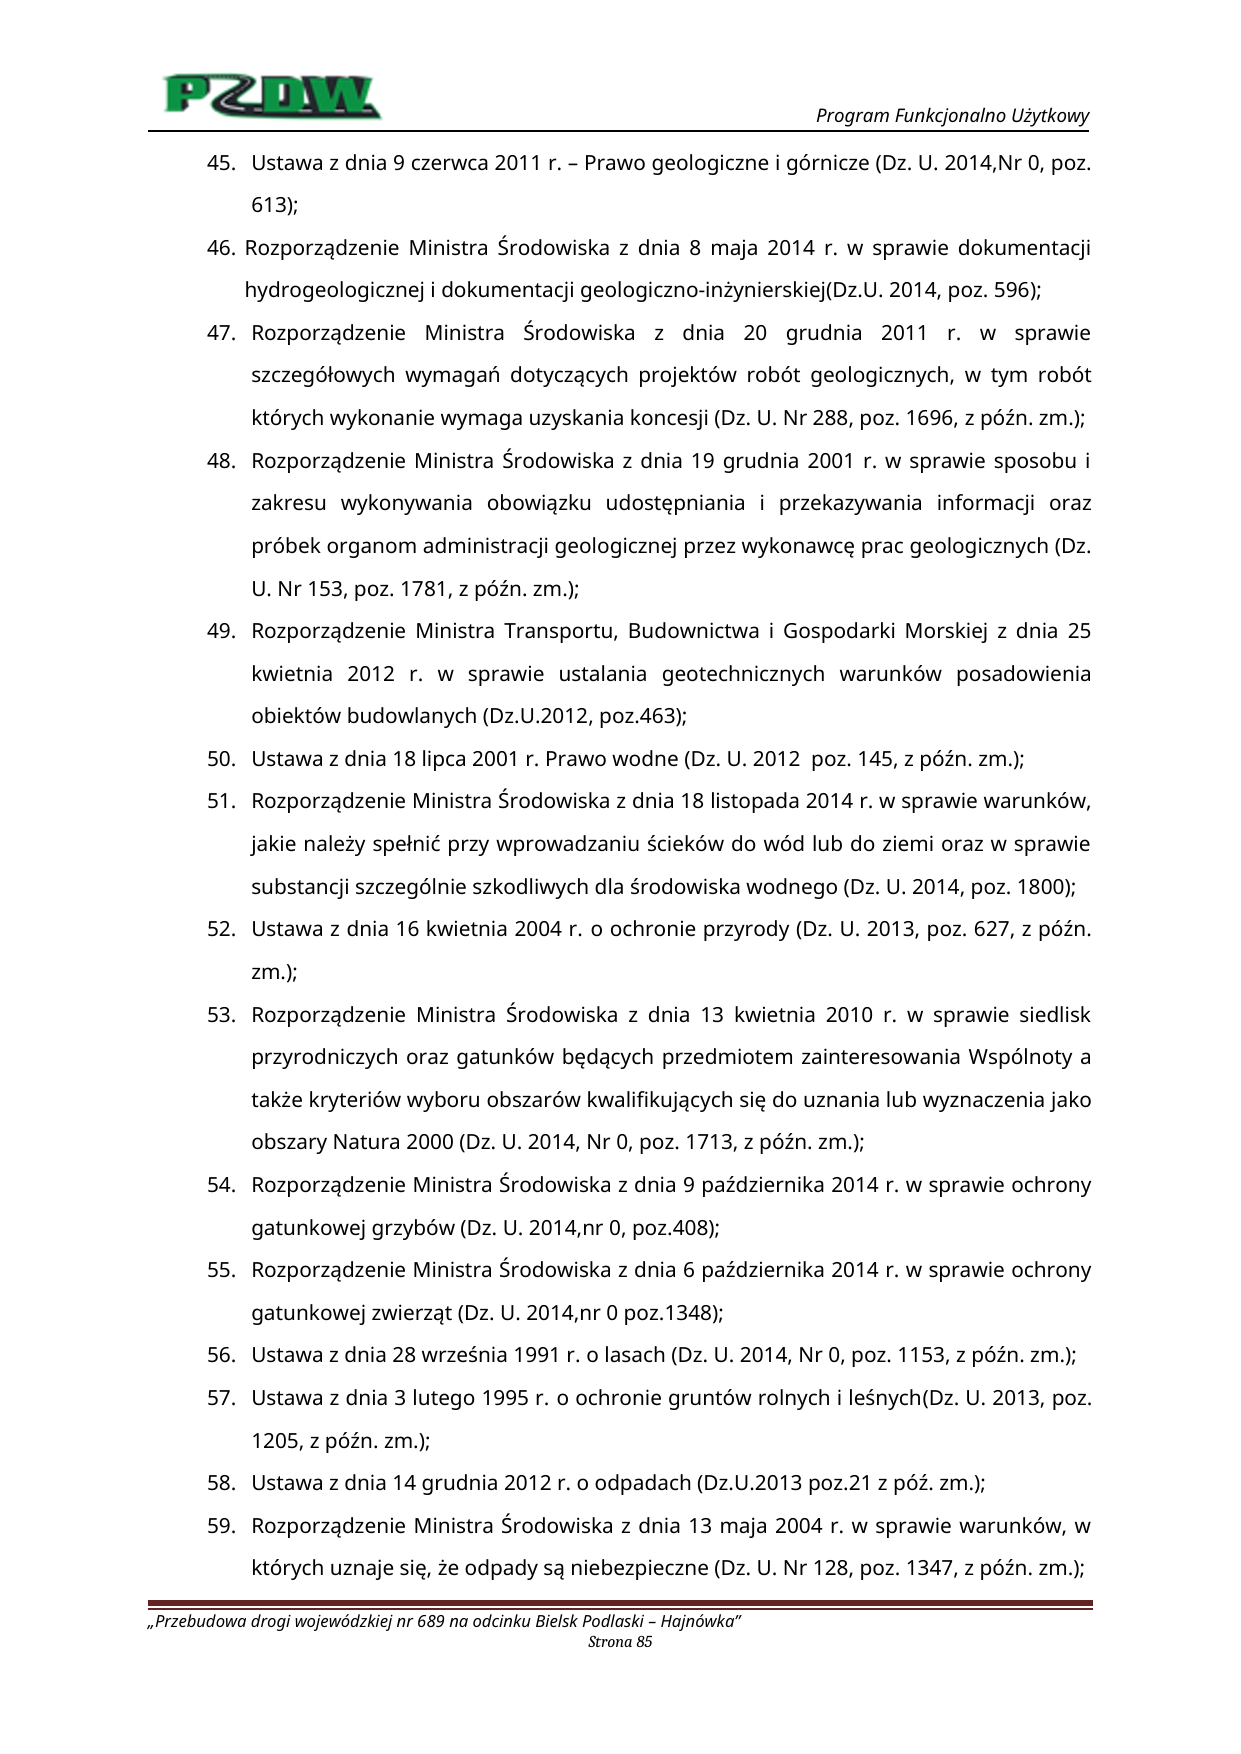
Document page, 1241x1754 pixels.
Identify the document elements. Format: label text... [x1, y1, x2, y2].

list Ustawa z dnia 14 grudnia 2012 r. o odpadach (Dz.U.2013 poz.21 z póź. zm.); [207, 1468, 1093, 1497]
list Rozporządzenie Ministra Środowiska z dnia 13 kwietnia 2010 r. w sprawie siedlisk przyrodniczych oraz gatunków będących przedmiotem zainteresowania Wspólnoty a także kryteriów wyboru obszarów kwalifikujących się do uznania lub wyznaczenia jako obszary Natura 2000 (Dz. U. 2014, Nr 0, poz. 1713, z późn. zm.); [207, 1000, 1093, 1156]
list Ustawa z dnia 28 września 1991 r. o lasach (Dz. U. 2014, Nr 0, poz. 1153, z późn. zm.); [207, 1341, 1093, 1369]
list Rozporządzenie Ministra Środowiska z dnia 20 grudnia 2011 r. w sprawie szczegółowych wymagań dotyczących projektów robót geologicznych, w tym robót których wykonanie wymaga uzyskania koncesji (Dz. U. Nr 288, poz. 1696, z późn. zm.); [207, 318, 1093, 432]
list Rozporządzenie Ministra Środowiska z dnia 13 maja 2004 r. w sprawie warunków, w których uznaje się, że odpady są niebezpieczne (Dz. U. Nr 128, poz. 1347, z późn. zm.); [207, 1511, 1093, 1582]
list Ustawa z dnia 18 lipca 2001 r. Prawo wodne (Dz. U. 2012 poz. 145, z późn. zm.); [207, 744, 1093, 772]
list Ustawa z dnia 16 kwietnia 2004 r. o ochronie przyrody (Dz. U. 2013, poz. 627, z późn. zm.); [207, 914, 1093, 986]
list Rozporządzenie Ministra Transportu, Budownictwa i Gospodarki Morskiej z dnia 25 kwietnia 2012 r. w sprawie ustalania geotechnicznych warunków posadowienia obiektów budowlanych (Dz.U.2012, poz.463); [207, 616, 1093, 730]
list Rozporządzenie Ministra Środowiska z dnia 8 maja 2014 r. w sprawie dokumentacji hydrogeologicznej i dokumentacji geologiczno-inżynierskiej(Dz.U. 2014, poz. 596); [207, 233, 1093, 304]
list Rozporządzenie Ministra Środowiska z dnia 19 grudnia 2001 r. w sprawie sposobu i zakresu wykonywania obowiązku udostępniania i przekazywania informacji oraz próbek organom administracji geologicznej przez wykonawcę prac geologicznych (Dz. U. Nr 153, poz. 1781, z późn. zm.); [207, 446, 1093, 602]
picture [159, 61, 389, 130]
list Ustawa z dnia 3 lutego 1995 r. o ochronie gruntów rolnych i leśnych(Dz. U. 2013, poz. 1205, z późn. zm.); [207, 1383, 1093, 1454]
list Ustawa z dnia 9 czerwca 2011 r. – Prawo geologiczne i górnicze (Dz. U. 2014,Nr 0, poz. 613); [207, 148, 1093, 219]
list Rozporządzenie Ministra Środowiska z dnia 18 listopada 2014 r. w sprawie warunków, jakie należy spełnić przy wprowadzaniu ścieków do wód lub do ziemi oraz w sprawie substancji szczególnie szkodliwych dla środowiska wodnego (Dz. U. 2014, poz. 1800); [207, 787, 1093, 900]
list Rozporządzenie Ministra Środowiska z dnia 6 października 2014 r. w sprawie ochrony gatunkowej zwierząt (Dz. U. 2014,nr 0 poz.1348); [207, 1255, 1093, 1326]
list Rozporządzenie Ministra Środowiska z dnia 9 października 2014 r. w sprawie ochrony gatunkowej grzybów (Dz. U. 2014,nr 0, poz.408); [207, 1170, 1093, 1241]
